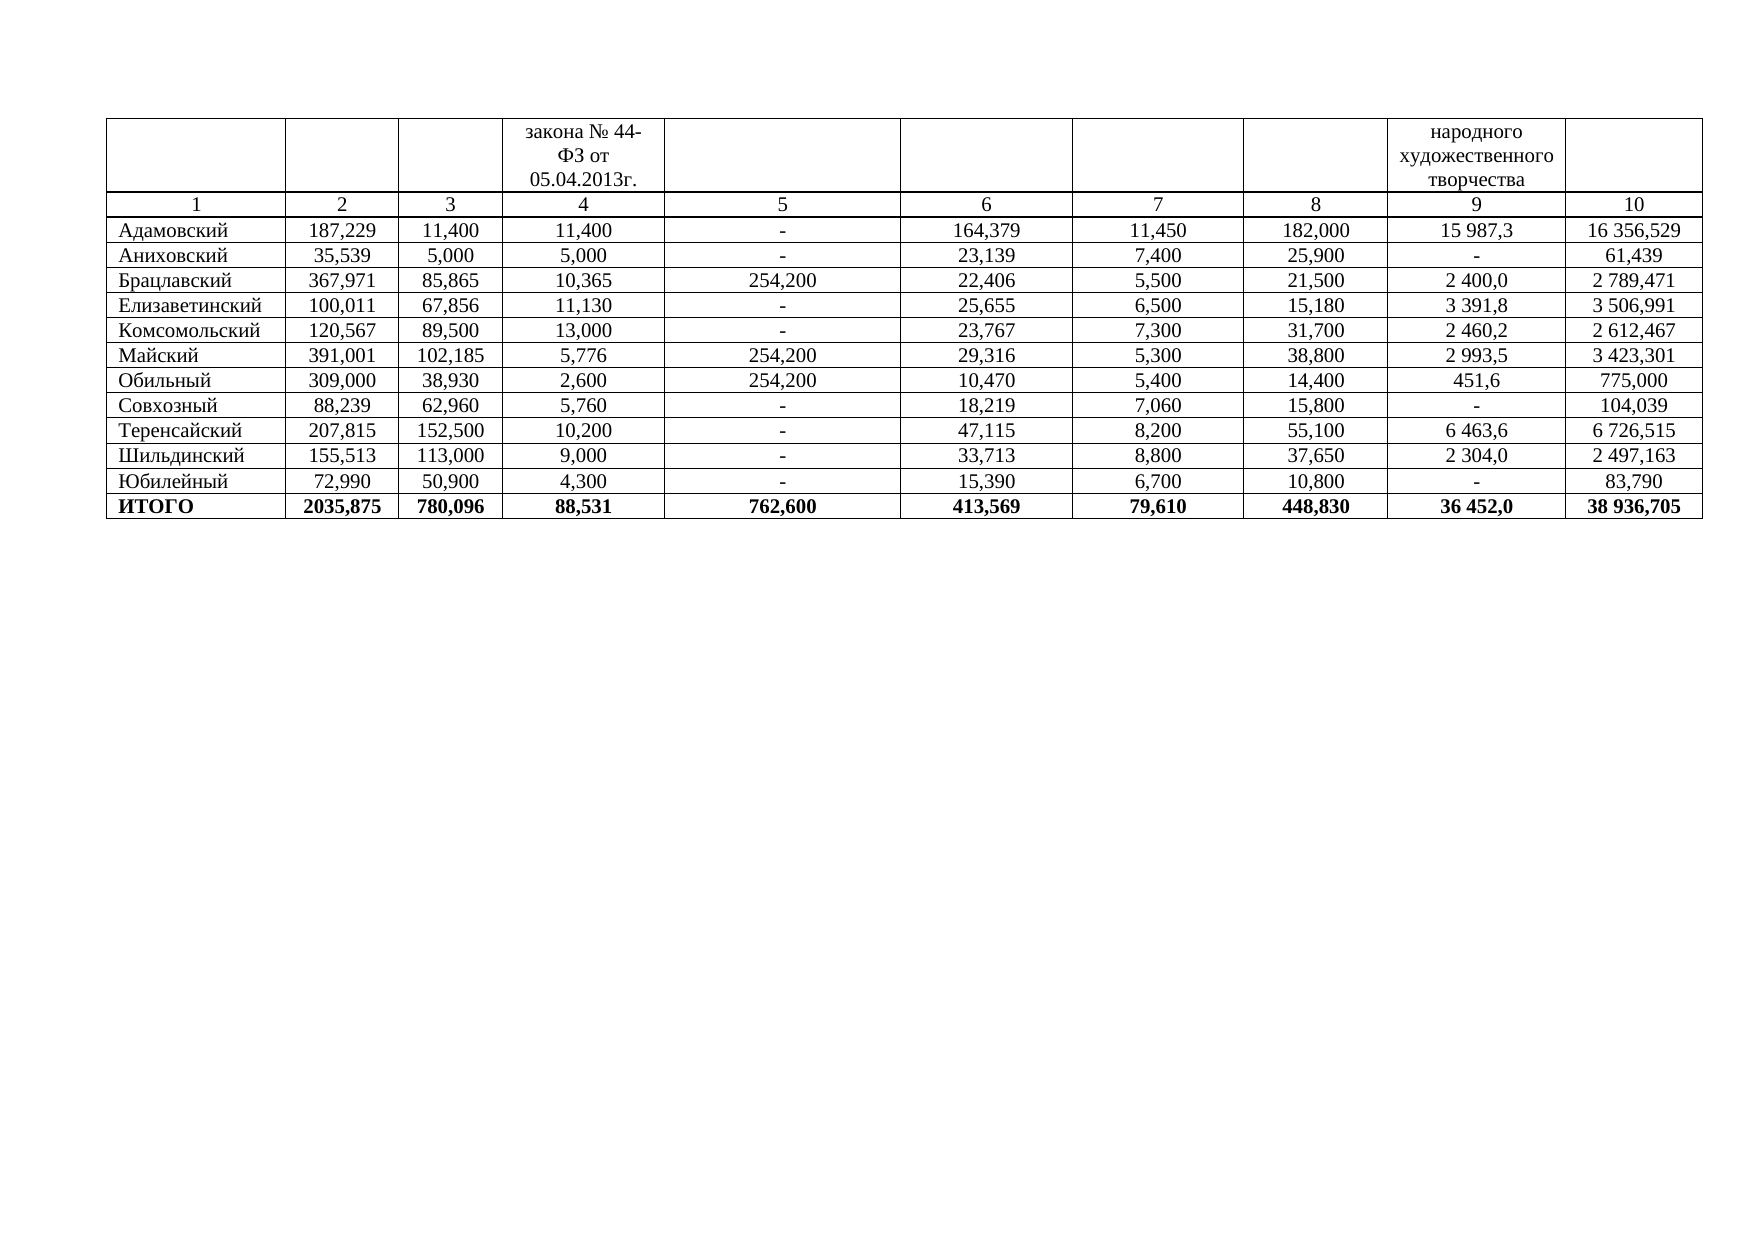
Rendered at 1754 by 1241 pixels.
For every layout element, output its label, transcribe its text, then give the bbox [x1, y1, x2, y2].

table_cell - [1388, 243, 1565, 267]
table_cell - [665, 444, 900, 467]
table_cell 15 987,3 [1388, 218, 1565, 242]
table_cell 102,185 [399, 343, 502, 367]
table_cell 15,800 [1244, 393, 1387, 417]
table_cell 780,096 [399, 494, 502, 518]
table_cell 8 [1244, 193, 1387, 216]
table_cell 5,400 [1073, 368, 1243, 392]
table_cell 113,000 [399, 444, 502, 467]
table_cell 10,800 [1244, 469, 1387, 493]
table_cell 5,760 [503, 393, 664, 417]
table_cell 25,900 [1244, 243, 1387, 267]
table_cell 152,500 [399, 418, 502, 442]
table_cell 254,200 [665, 268, 900, 292]
table_cell 448,830 [1244, 494, 1387, 518]
table_cell Шильдинский [107, 444, 285, 467]
table_cell 13,000 [503, 318, 664, 342]
table_cell 6,500 [1073, 293, 1243, 317]
table_cell 67,856 [399, 293, 502, 317]
table_cell Брацлавский [107, 268, 285, 292]
table_cell 89,500 [399, 318, 502, 342]
table_cell 2 497,163 [1566, 444, 1702, 467]
table_cell - [665, 393, 900, 417]
table_cell 3 506,991 [1566, 293, 1702, 317]
table_cell 83,790 [1566, 469, 1702, 493]
table_cell - [665, 243, 900, 267]
table_cell 85,865 [399, 268, 502, 292]
table_cell 23,767 [901, 318, 1072, 342]
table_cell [503, 119, 664, 191]
table_cell 33,713 [901, 444, 1072, 467]
table_cell - [665, 469, 900, 493]
table_cell 29,316 [901, 343, 1072, 367]
table_cell 7,300 [1073, 318, 1243, 342]
table_cell 10 [1566, 193, 1702, 216]
table_cell Адамовский [107, 218, 285, 242]
table_cell 391,001 [286, 343, 398, 367]
table_cell 7,060 [1073, 393, 1243, 417]
table_cell 36 452,0 [1388, 494, 1565, 518]
table_cell 2 304,0 [1388, 444, 1565, 467]
table_cell 38,930 [399, 368, 502, 392]
table_cell 2,600 [503, 368, 664, 392]
table_cell Всего [399, 119, 502, 191]
table_cell 18,219 [901, 393, 1072, 417]
table_cell 413,569 [901, 494, 1072, 518]
table_cell 254,200 [665, 343, 900, 367]
table_cell 47,115 [901, 418, 1072, 442]
table_cell ИТОГО [107, 494, 285, 518]
table_cell 100,011 [286, 293, 398, 317]
table_cell 4 [503, 193, 664, 216]
table_cell 6 [901, 193, 1072, 216]
table_cell Обильный [107, 368, 285, 392]
table_cell 22,406 [901, 268, 1072, 292]
table_cell 11,400 [503, 218, 664, 242]
table_cell - [665, 318, 900, 342]
table_cell 25,655 [901, 293, 1072, 317]
table_cell 120,567 [286, 318, 398, 342]
table_cell 2 993,5 [1388, 343, 1565, 367]
table_cell 2 460,2 [1388, 318, 1565, 342]
table_cell - [665, 218, 900, 242]
table_cell 72,990 [286, 469, 398, 493]
table_cell Теренсайский [107, 418, 285, 442]
table_cell 7,400 [1073, 243, 1243, 267]
table_cell 5,776 [503, 343, 664, 367]
table_cell 10,470 [901, 368, 1072, 392]
table_cell 55,100 [1244, 418, 1387, 442]
table_cell 104,039 [1566, 393, 1702, 417]
table_cell 5 [665, 193, 900, 216]
table_cell 11,400 [399, 218, 502, 242]
table_cell 88,239 [286, 393, 398, 417]
table_cell 11,130 [503, 293, 664, 317]
table_cell 2 612,467 [1566, 318, 1702, 342]
table_cell 6 726,515 [1566, 418, 1702, 442]
table_cell Майский [107, 343, 285, 367]
table_cell Елизаветинский [107, 293, 285, 317]
table_cell Юбилейный [107, 469, 285, 493]
table_cell 3 [399, 193, 502, 216]
table_cell 8,800 [1073, 444, 1243, 467]
table_cell 6,700 [1073, 469, 1243, 493]
table_cell 2035,875 [286, 494, 398, 518]
table_cell Аниховский [107, 243, 285, 267]
table_cell 5,000 [503, 243, 664, 267]
table_cell 88,531 [503, 494, 664, 518]
table_cell 6 463,6 [1388, 418, 1565, 442]
table_cell 4,300 [503, 469, 664, 493]
table_cell 1 [107, 193, 285, 216]
table_cell 50,900 [399, 469, 502, 493]
table_cell 182,000 [1244, 218, 1387, 242]
table_cell 38,800 [1244, 343, 1387, 367]
table_cell 37,650 [1244, 444, 1387, 467]
table_cell 207,815 [286, 418, 398, 442]
table_cell 10,200 [503, 418, 664, 442]
table_cell 11,450 [1073, 218, 1243, 242]
table_cell 187,229 [286, 218, 398, 242]
table_cell 35,539 [286, 243, 398, 267]
table_cell - [665, 418, 900, 442]
table_cell 164,379 [901, 218, 1072, 242]
table_cell 62,960 [399, 393, 502, 417]
table_cell 14,400 [1244, 368, 1387, 392]
table_cell 79,610 [1073, 494, 1243, 518]
table_cell 5,500 [1073, 268, 1243, 292]
table_cell 61,439 [1566, 243, 1702, 267]
table_cell 254,200 [665, 368, 900, 392]
table_cell 9,000 [503, 444, 664, 467]
table_cell 23,139 [901, 243, 1072, 267]
table_cell 451,6 [1388, 368, 1565, 392]
table_cell Совхозный [107, 393, 285, 417]
table_cell 16 356,529 [1566, 218, 1702, 242]
table_cell 8,200 [1073, 418, 1243, 442]
table_cell 309,000 [286, 368, 398, 392]
table_cell 367,971 [286, 268, 398, 292]
table_cell 2 400,0 [1388, 268, 1565, 292]
table_cell 5,000 [399, 243, 502, 267]
table_cell 7 [1073, 193, 1243, 216]
table_cell 15,390 [901, 469, 1072, 493]
table_cell 31,700 [1244, 318, 1387, 342]
table_cell 762,600 [665, 494, 900, 518]
table_cell Комсомольский [107, 318, 285, 342]
table_cell 3 391,8 [1388, 293, 1565, 317]
table_cell 2 [286, 193, 398, 216]
table_cell 21,500 [1244, 268, 1387, 292]
table_cell 38 936,705 [1566, 494, 1702, 518]
table_cell 15,180 [1244, 293, 1387, 317]
table_cell 775,000 [1566, 368, 1702, 392]
table_cell - [1388, 393, 1565, 417]
table_cell 2 789,471 [1566, 268, 1702, 292]
table_cell 9 [1388, 193, 1565, 216]
table_cell 3 423,301 [1566, 343, 1702, 367]
table_cell - [665, 293, 900, 317]
table_cell 155,513 [286, 444, 398, 467]
table_cell - [1388, 469, 1565, 493]
table_cell 10,365 [503, 268, 664, 292]
table_cell 5,300 [1073, 343, 1243, 367]
